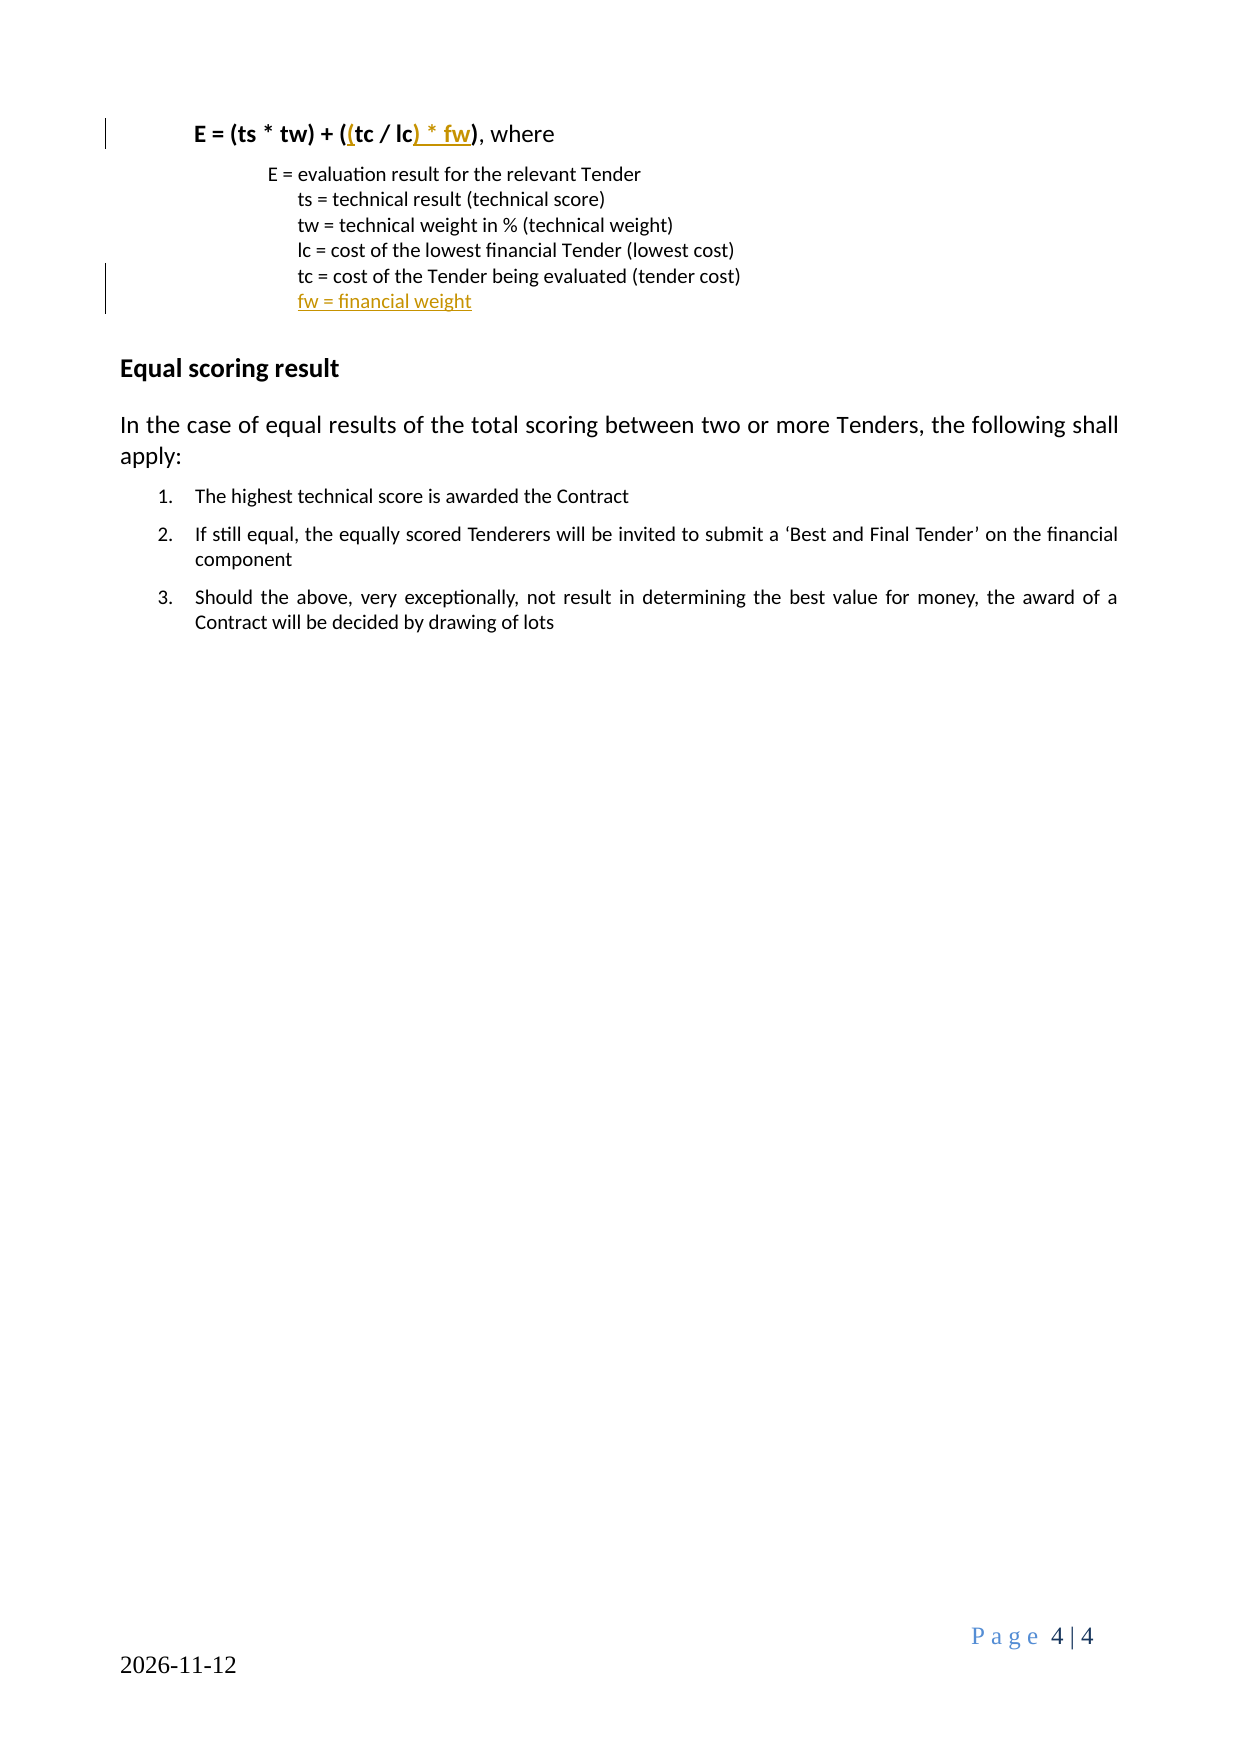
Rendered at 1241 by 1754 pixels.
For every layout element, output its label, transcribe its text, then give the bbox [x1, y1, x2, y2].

text ts = technical result (technical score) [297, 187, 1120, 212]
text tw = technical weight in % (technical weight) [297, 212, 1120, 237]
list If still equal, the equally scored Tenderers will be invited to submit a ‘Best and Final Tender’ on the financial component [157, 521, 1120, 572]
text In the case of equal results of the total scoring between two or more Tenders, the following shall apply: [120, 409, 1120, 470]
text E = evaluation result for the relevant Tender [268, 161, 1120, 187]
list The highest technical score is awarded the Contract [157, 483, 1120, 508]
list Should the above, very exceptionally, not result in determining the best value for money, the award of a Contract will be decided by drawing of lots [157, 584, 1120, 635]
text lc = cost of the lowest financial Tender (lowest cost) [297, 237, 1120, 263]
subtitle Equal scoring result [120, 351, 1120, 384]
text tc = cost of the Tender being evaluated (tender cost) [297, 263, 1120, 288]
text E = (ts * tw) + (tc / lc), where [194, 118, 1120, 149]
